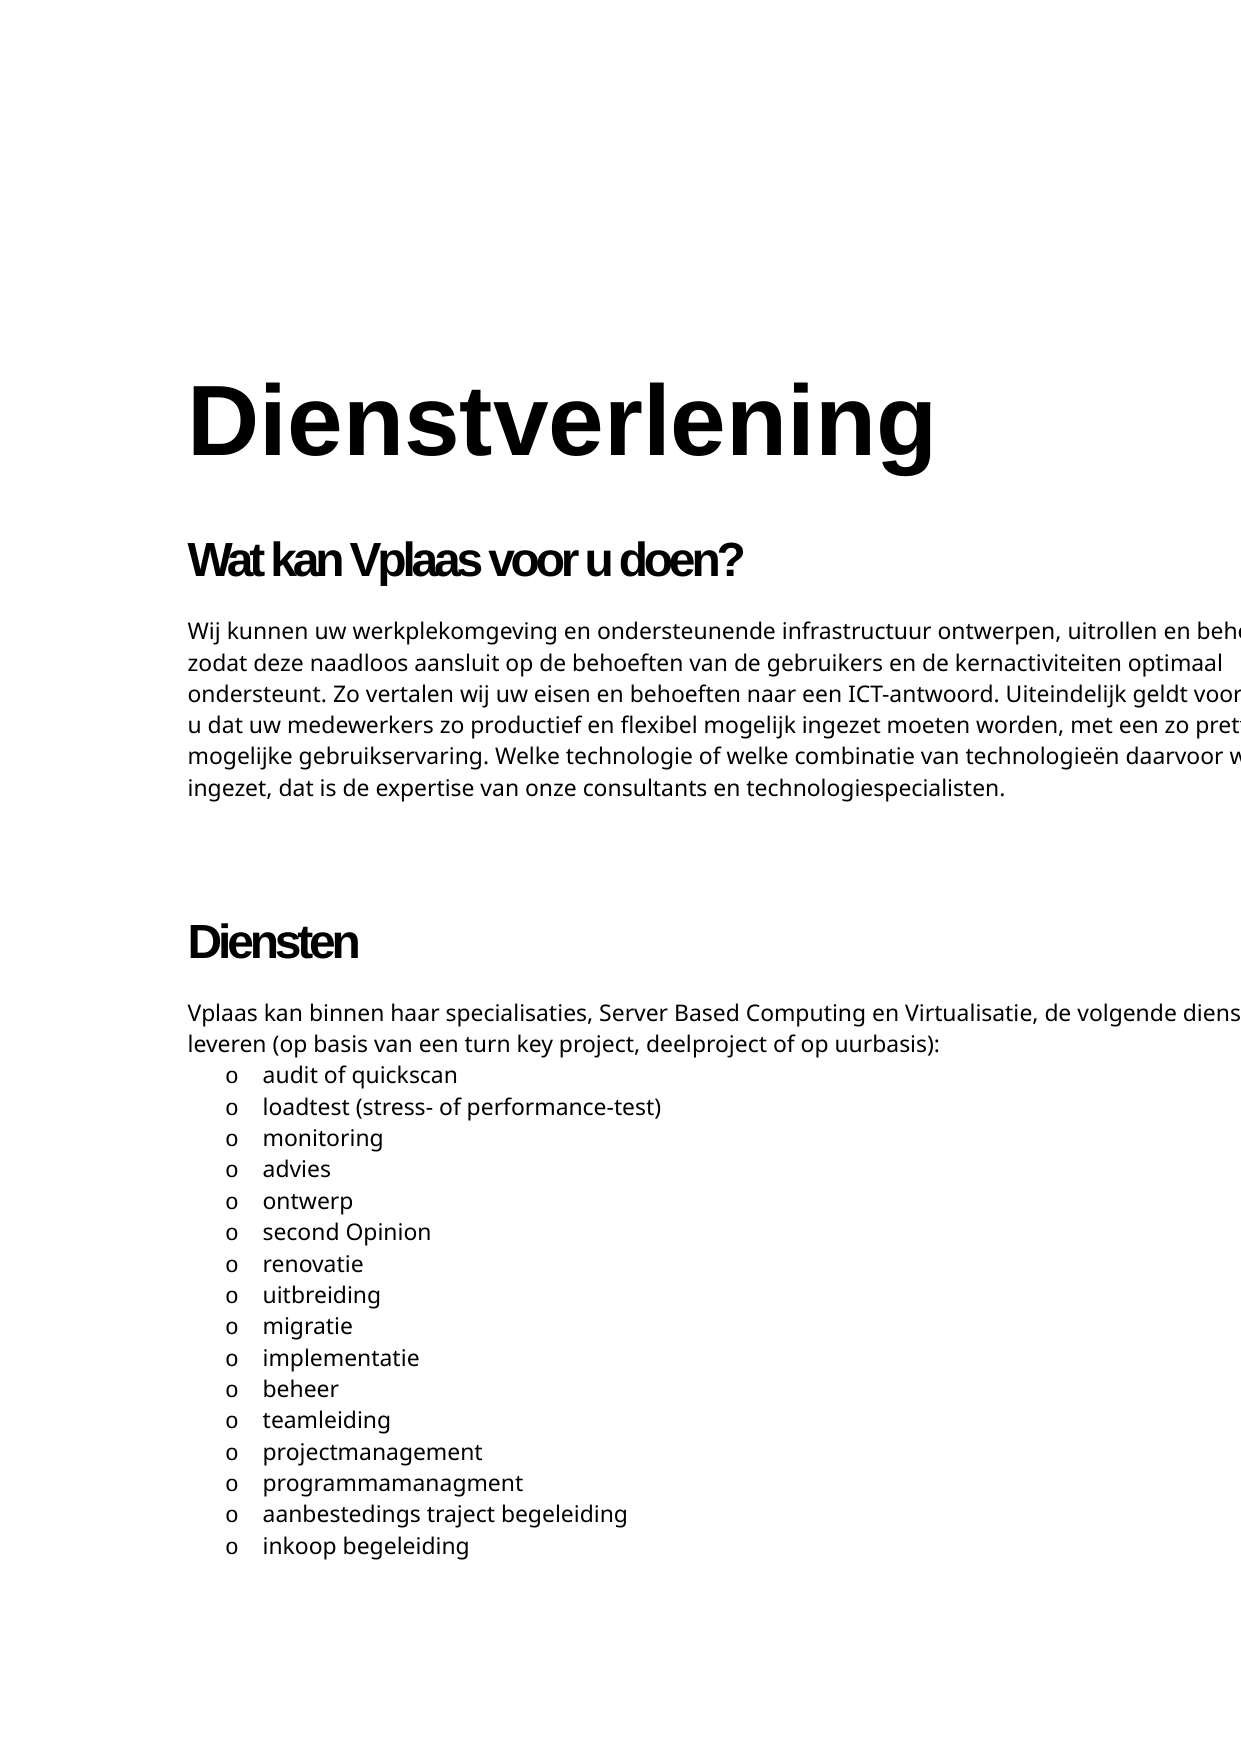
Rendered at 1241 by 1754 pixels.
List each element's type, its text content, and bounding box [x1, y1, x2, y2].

text Wat kan Vplaas voor u doen? [187, 531, 1053, 587]
text Dienstverlening [187, 361, 1053, 476]
text Diensten [187, 913, 1053, 968]
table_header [176, 968, 1240, 1592]
table_header Wij kunnen uw werkplekomgeving en ondersteunende infrastructuur ontwerpen, uitrollen en beheren zodat deze naadloos aansluit op de behoeften van de gebruikers en de kernactiviteiten optimaal ondersteunt. Zo vertalen wij uw eisen en behoeften naar een ICT-antwoord. Uiteindelijk geldt voor u dat uw medewerkers zo productief en flexibel mogelijk ingezet moeten worden, met een zo prettig mogelijke gebruikservaring. Welke technologie of welke combinatie van technologieën daarvoor wordt ingezet, dat is de expertise van onze consultants en technologiespecialisten. [176, 587, 1240, 803]
